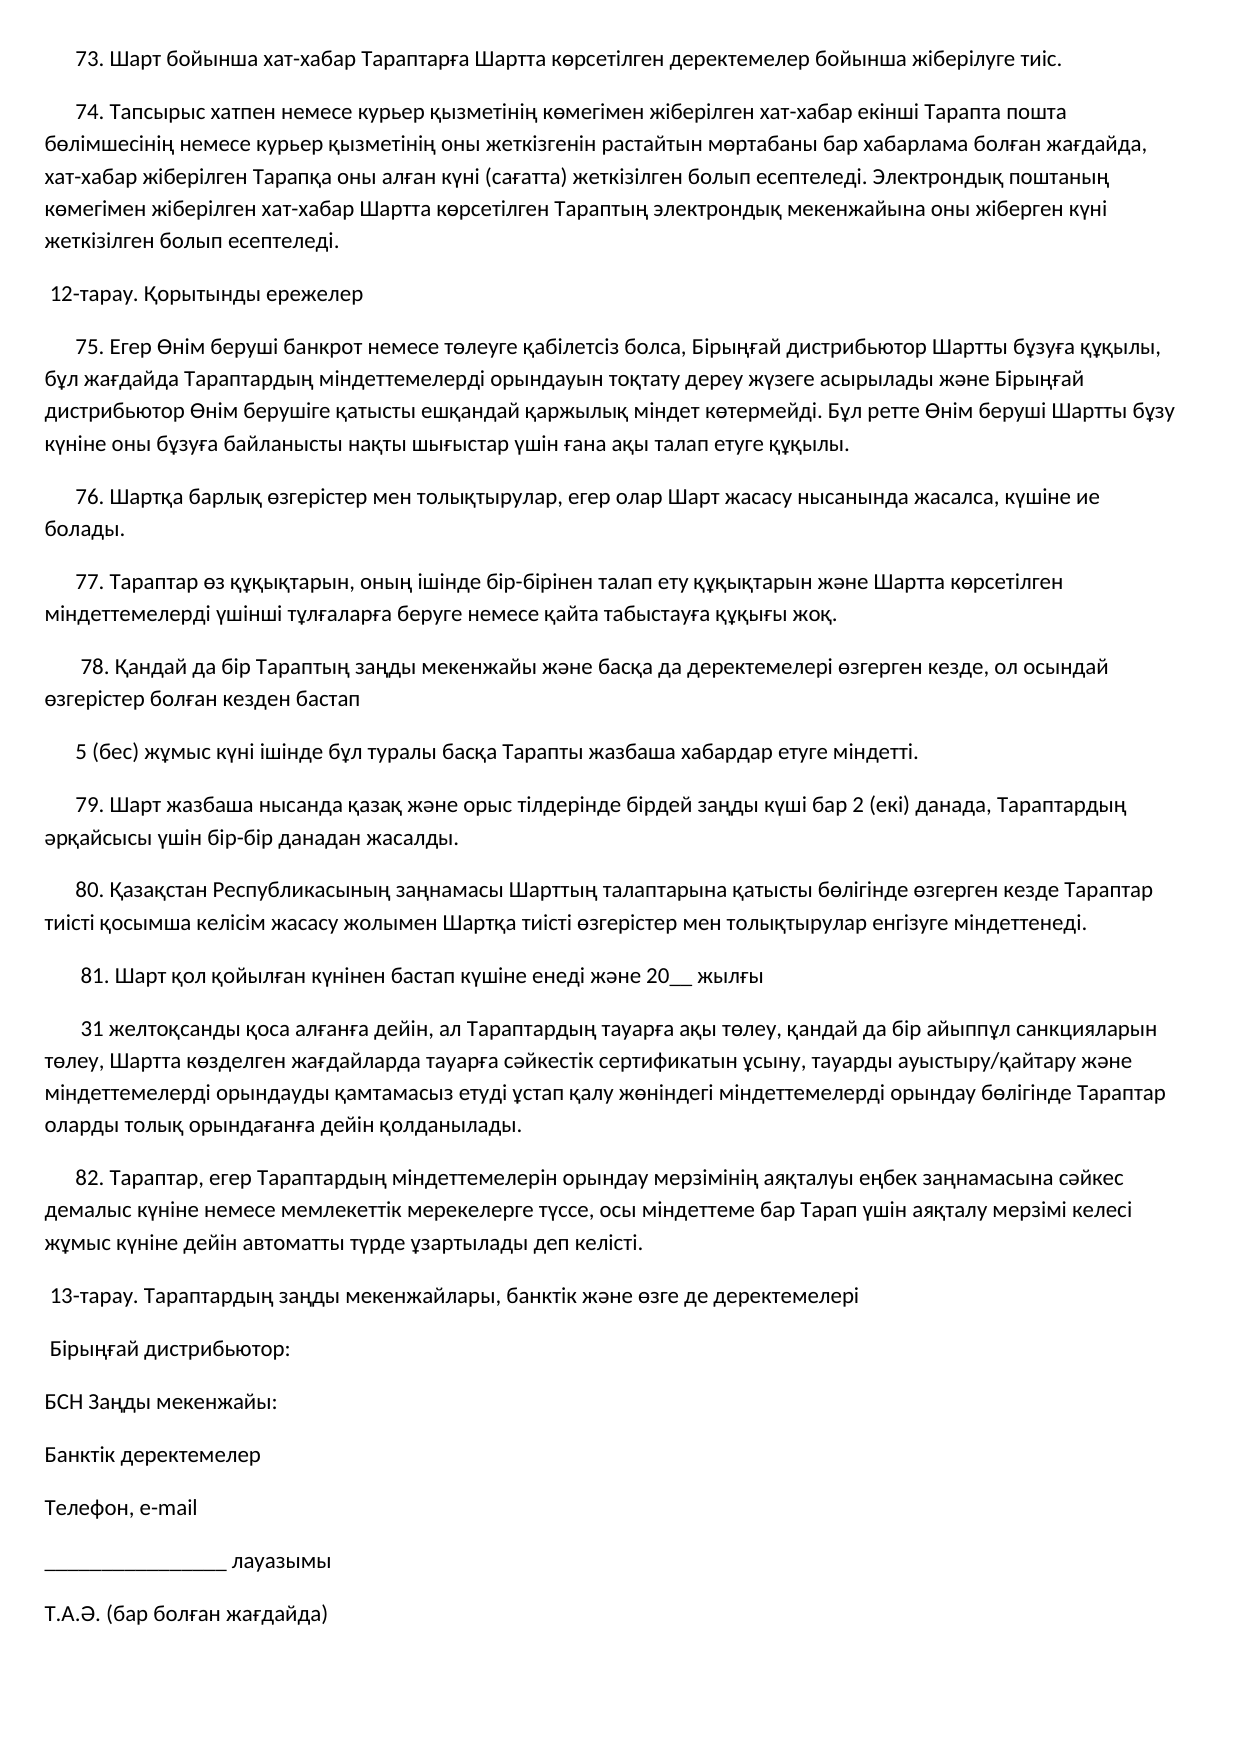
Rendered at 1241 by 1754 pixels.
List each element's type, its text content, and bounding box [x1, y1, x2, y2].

text 76. Шартқа барлық өзгерістер мен толықтырулар, егер олар Шарт жасасу нысанында жасалса, күшіне ие болады. [44, 482, 1181, 542]
text 73. Шарт бойынша хат-хабар Тараптарға Шартта көрсетілген деректемелер бойынша жіберілуге тиіс. [44, 44, 1181, 72]
text 78. Қандай да бір Тараптың заңды мекенжайы және басқа да деректемелері өзгерген кезде, ол осындай өзгерістер болған кезден бастап [44, 652, 1181, 712]
text 81. Шарт қол қойылған күнінен бастап күшіне енеді және 20__ жылғы [44, 961, 1181, 989]
text Бірыңғай дистрибьютор: [44, 1334, 1181, 1362]
text 12-тарау. Қорытынды ережелер [44, 279, 1181, 307]
text Т.А.Ә. (бар болған жағдайда) [44, 1599, 1181, 1627]
text 79. Шарт жазбаша нысанда қазақ және орыс тілдерінде бірдей заңды күші бар 2 (екі) данада, Тараптардың әрқайсысы үшін бір-бір данадан жасалды. [44, 790, 1181, 851]
text 77. Тараптар өз құқықтарын, оның ішінде бір-бірінен талап ету құқықтарын және Шартта көрсетілген міндеттемелерді үшінші тұлғаларға беруге немесе қайта табыстауға құқығы жоқ. [44, 567, 1181, 627]
text 5 (бес) жұмыс күні ішінде бұл туралы басқа Тарапты жазбаша хабардар етуге міндетті. [44, 737, 1181, 765]
text Банктік деректемелер [44, 1440, 1181, 1468]
text 13-тарау. Тараптардың заңды мекенжайлары, банктік және өзге де деректемелері [44, 1281, 1181, 1309]
text 75. Егер Өнім беруші банкрот немесе төлеуге қабілетсіз болса, Бірыңғай дистрибьютор Шартты бұзуға құқылы, бұл жағдайда Тараптардың міндеттемелерді орындауын тоқтату дереу жүзеге асырылады және Бірыңғай дистрибьютор Өнім берушіге қатысты ешқандай қаржылық міндет көтермейді. Бұл ретте Өнім беруші Шартты бұзу күніне оны бұзуға байланысты нақты шығыстар үшін ғана ақы талап етуге құқылы. [44, 332, 1181, 457]
text 74. Тапсырыс хатпен немесе курьер қызметінің көмегімен жіберілген хат-хабар екінші Тарапта пошта бөлімшесінің немесе курьер қызметінің оны жеткізгенін растайтын мөртабаны бар хабарлама болған жағдайда, хат-хабар жіберілген Тарапқа оны алған күні (сағатта) жеткізілген болып есептеледі. Электрондық поштаның көмегімен жіберілген хат-хабар Шартта көрсетілген Тараптың электрондық мекенжайына оны жіберген күні жеткізілген болып есептеледі. [44, 97, 1181, 254]
text 80. Қазақстан Республикасының заңнамасы Шарттың талаптарына қатысты бөлігінде өзгерген кезде Тараптар тиісті қосымша келісім жасасу жолымен Шартқа тиісті өзгерістер мен толықтырулар енгізуге міндеттенеді. [44, 876, 1181, 936]
text 31 желтоқсанды қоса алғанға дейін, ал Тараптардың тауарға ақы төлеу, қандай да бір айыппұл санкцияларын төлеу, Шартта көзделген жағдайларда тауарға сәйкестік сертификатын ұсыну, тауарды ауыстыру/қайтару және міндеттемелерді орындауды қамтамасыз етуді ұстап қалу жөніндегі міндеттемелерді орындау бөлігінде Тараптар оларды толық орындағанға дейін қолданылады. [44, 1014, 1181, 1138]
text ________________ лауазымы [44, 1546, 1181, 1574]
text БСН Заңды мекенжайы: [44, 1387, 1181, 1415]
text Телефон, e-mail [44, 1493, 1181, 1521]
text 82. Тараптар, егер Тараптардың міндеттемелерін орындау мерзімінің аяқталуы еңбек заңнамасына сәйкес демалыс күніне немесе мемлекеттік мерекелерге түссе, осы міндеттеме бар Тарап үшін аяқталу мерзімі келесі жұмыс күніне дейін автоматты түрде ұзартылады деп келісті. [44, 1163, 1181, 1256]
